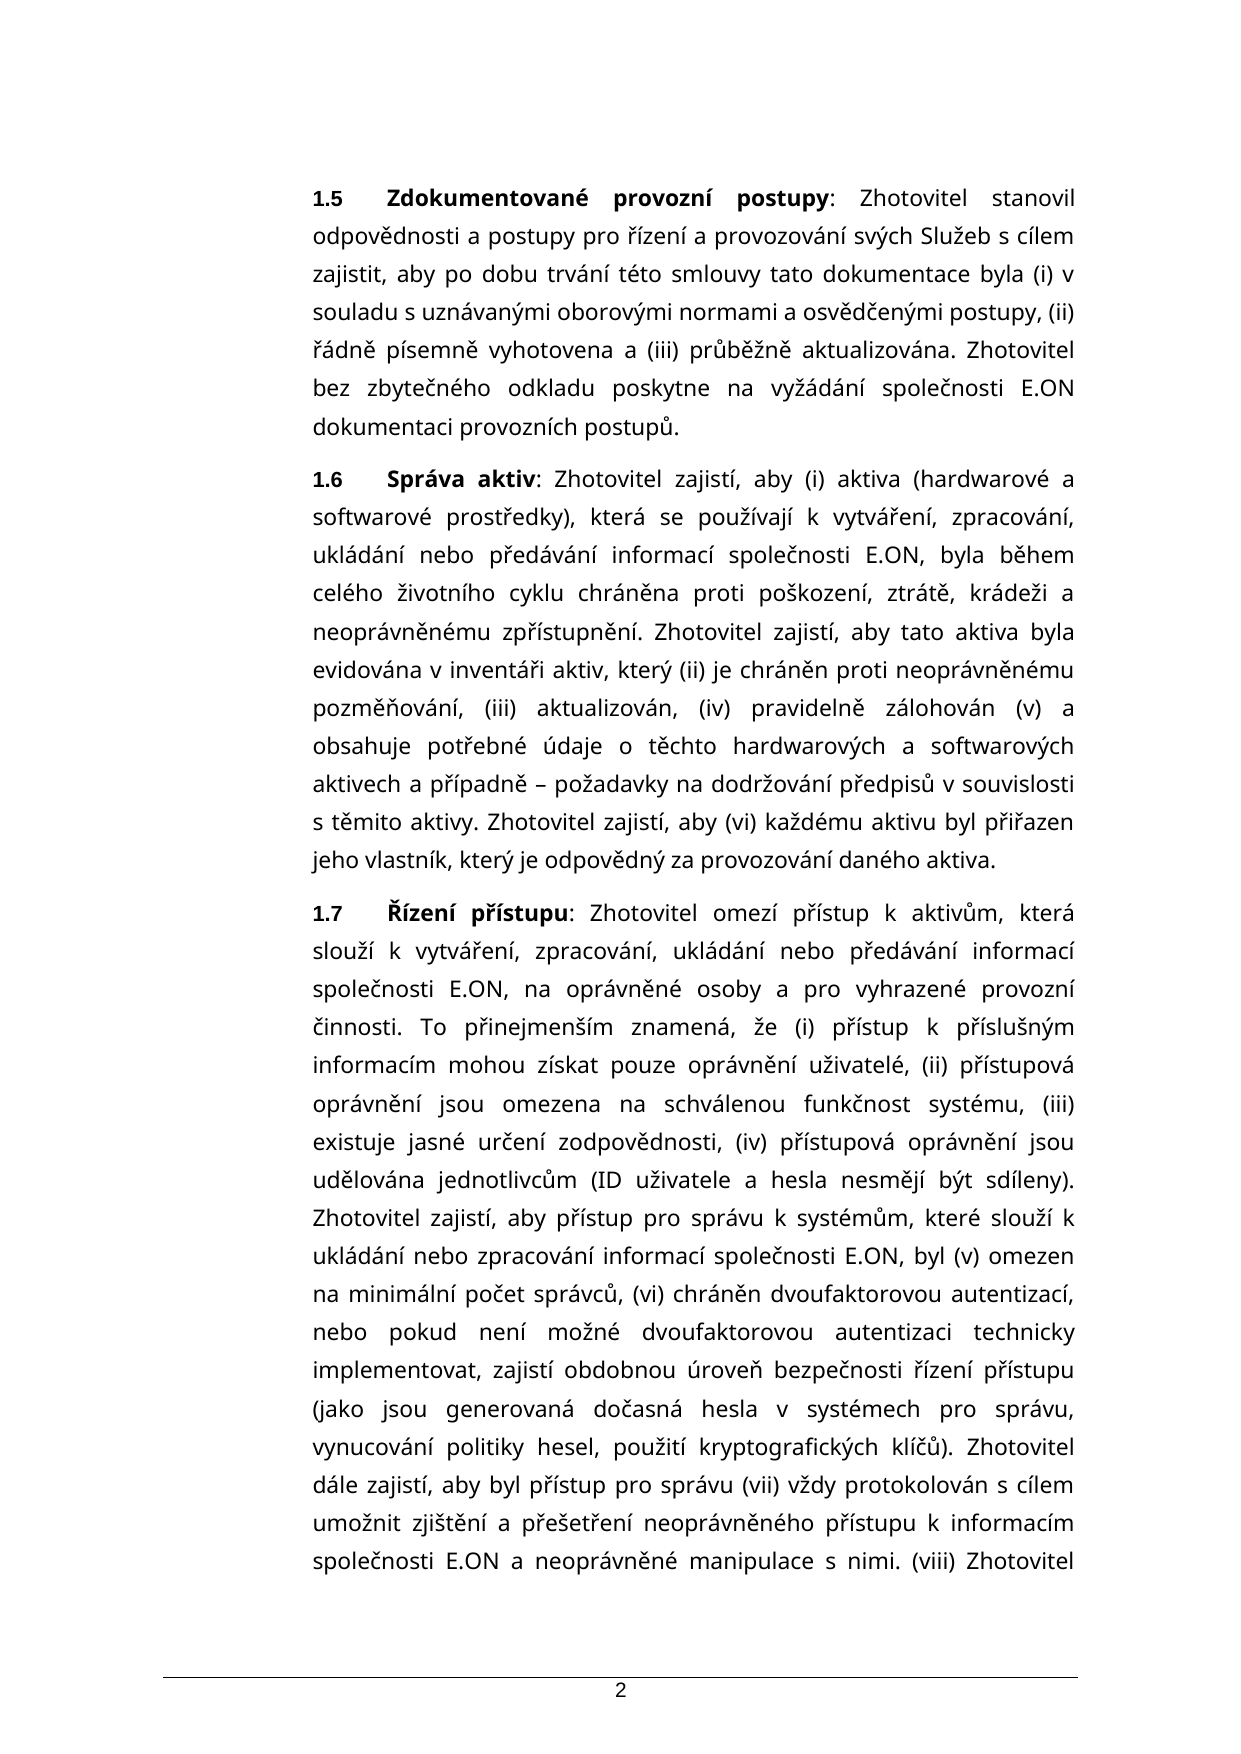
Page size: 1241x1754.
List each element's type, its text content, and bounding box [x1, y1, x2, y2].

list Zdokumentované provozní postupy: Zhotovitel stanovil odpovědnosti a postupy pro řízení a provozování svých Služeb s cílem zajistit, aby po dobu trvání této smlouvy tato dokumentace byla (i) v souladu s uznávanými oborovými normami a osvědčenými postupy, (ii) řádně písemně vyhotovena a (iii) průběžně aktualizována. Zhotovitel bez zbytečného odkladu poskytne na vyžádání společnosti E.ON dokumentaci provozních postupů. [312, 182, 1076, 442]
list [312, 897, 1076, 1576]
list Správa aktiv: Zhotovitel zajistí, aby (i) aktiva (hardwarové a softwarové prostředky), která se používají k vytváření, zpracování, ukládání nebo předávání informací společnosti E.ON, byla během celého životního cyklu chráněna proti poškození, ztrátě, krádeži a neoprávněnému zpřístupnění. Zhotovitel zajistí, aby tato aktiva byla evidována v inventáři aktiv, který (ii) je chráněn proti neoprávněnému pozměňování, (iii) aktualizován, (iv) pravidelně zálohován (v) a obsahuje potřebné údaje o těchto hardwarových a softwarových aktivech a případně – požadavky na dodržování předpisů v souvislosti s těmito aktivy. Zhotovitel zajistí, aby (vi) každému aktivu byl přiřazen jeho vlastník, který je odpovědný za provozování daného aktiva. [312, 463, 1076, 876]
